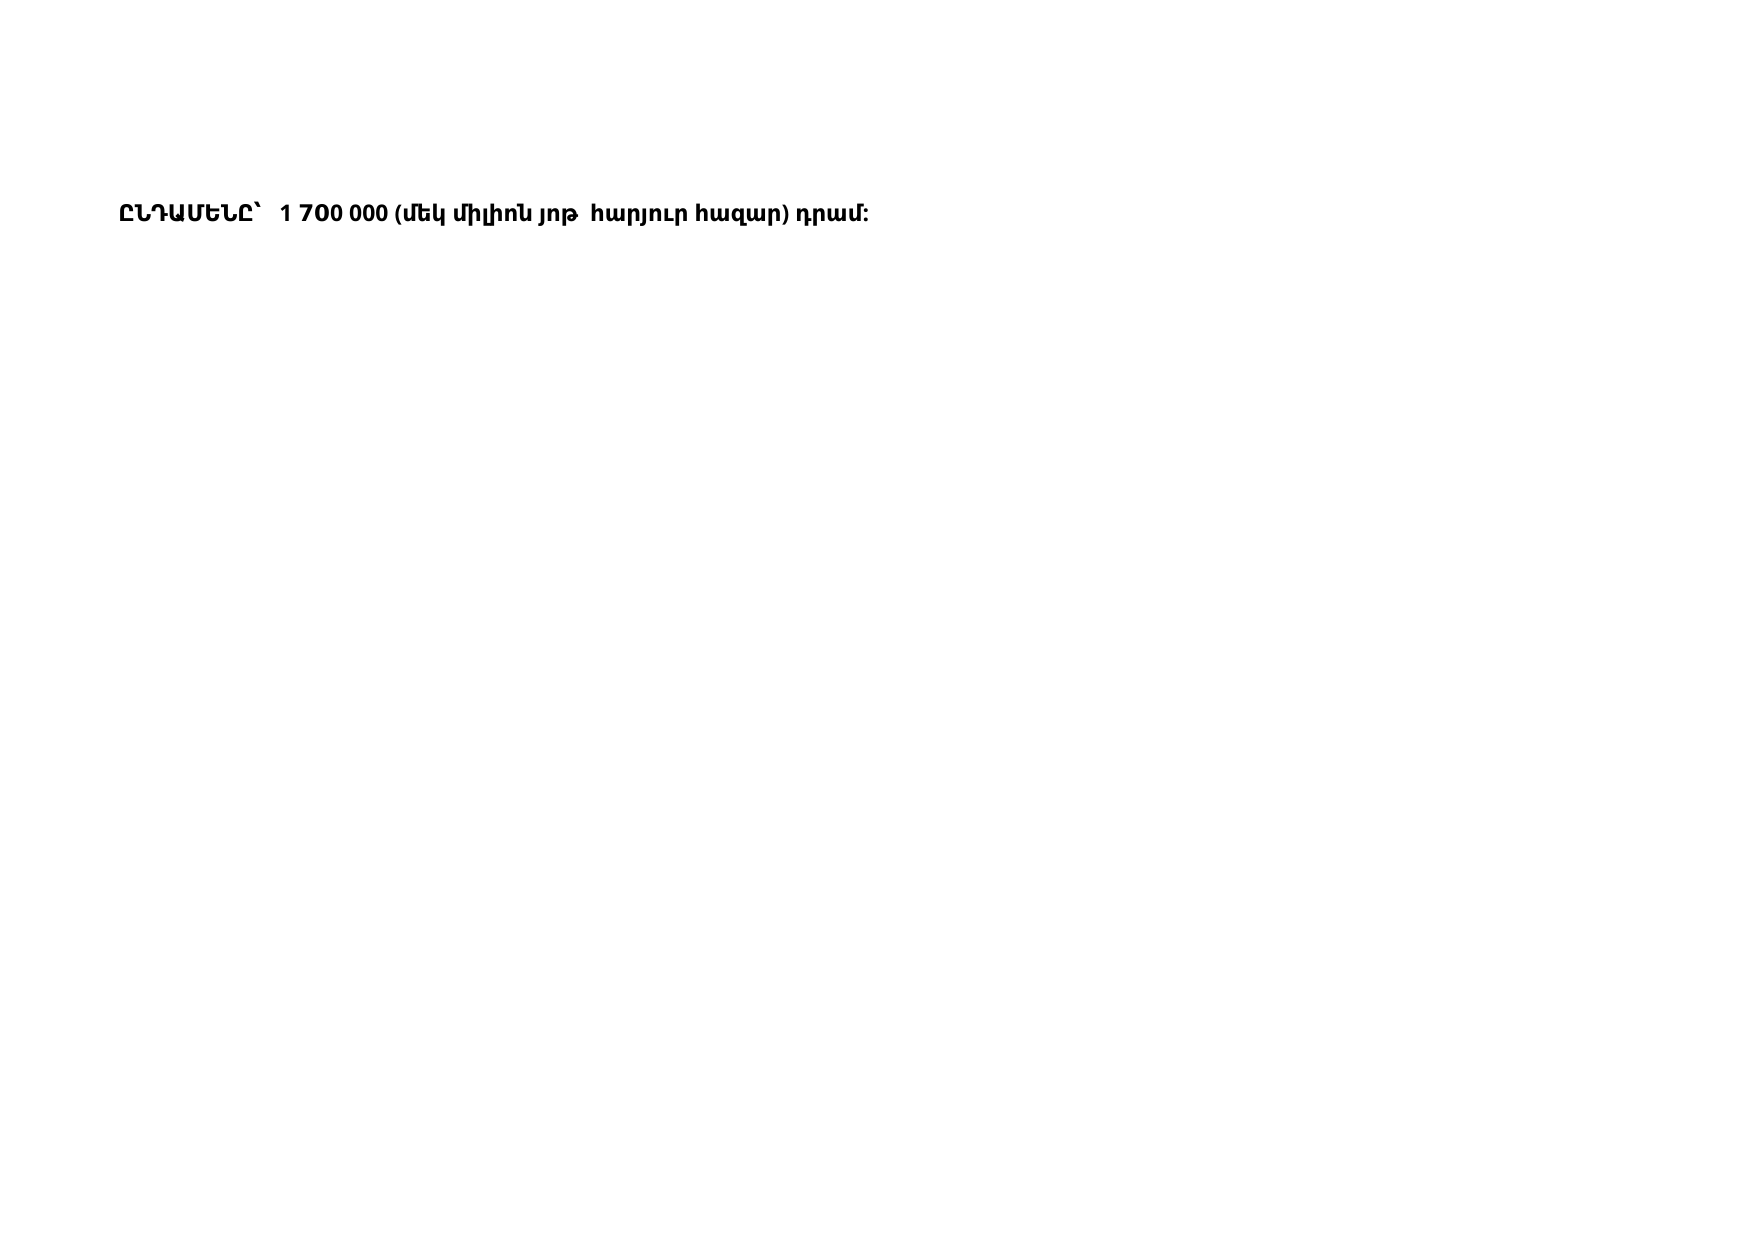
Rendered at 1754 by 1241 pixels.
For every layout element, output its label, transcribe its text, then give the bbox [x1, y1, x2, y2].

text ԸՆԴԱՄԵՆԸ՝ 1 700 000 (մեկ միլիոն յոթ հարյուր հազար) դրամ: [118, 197, 1636, 228]
